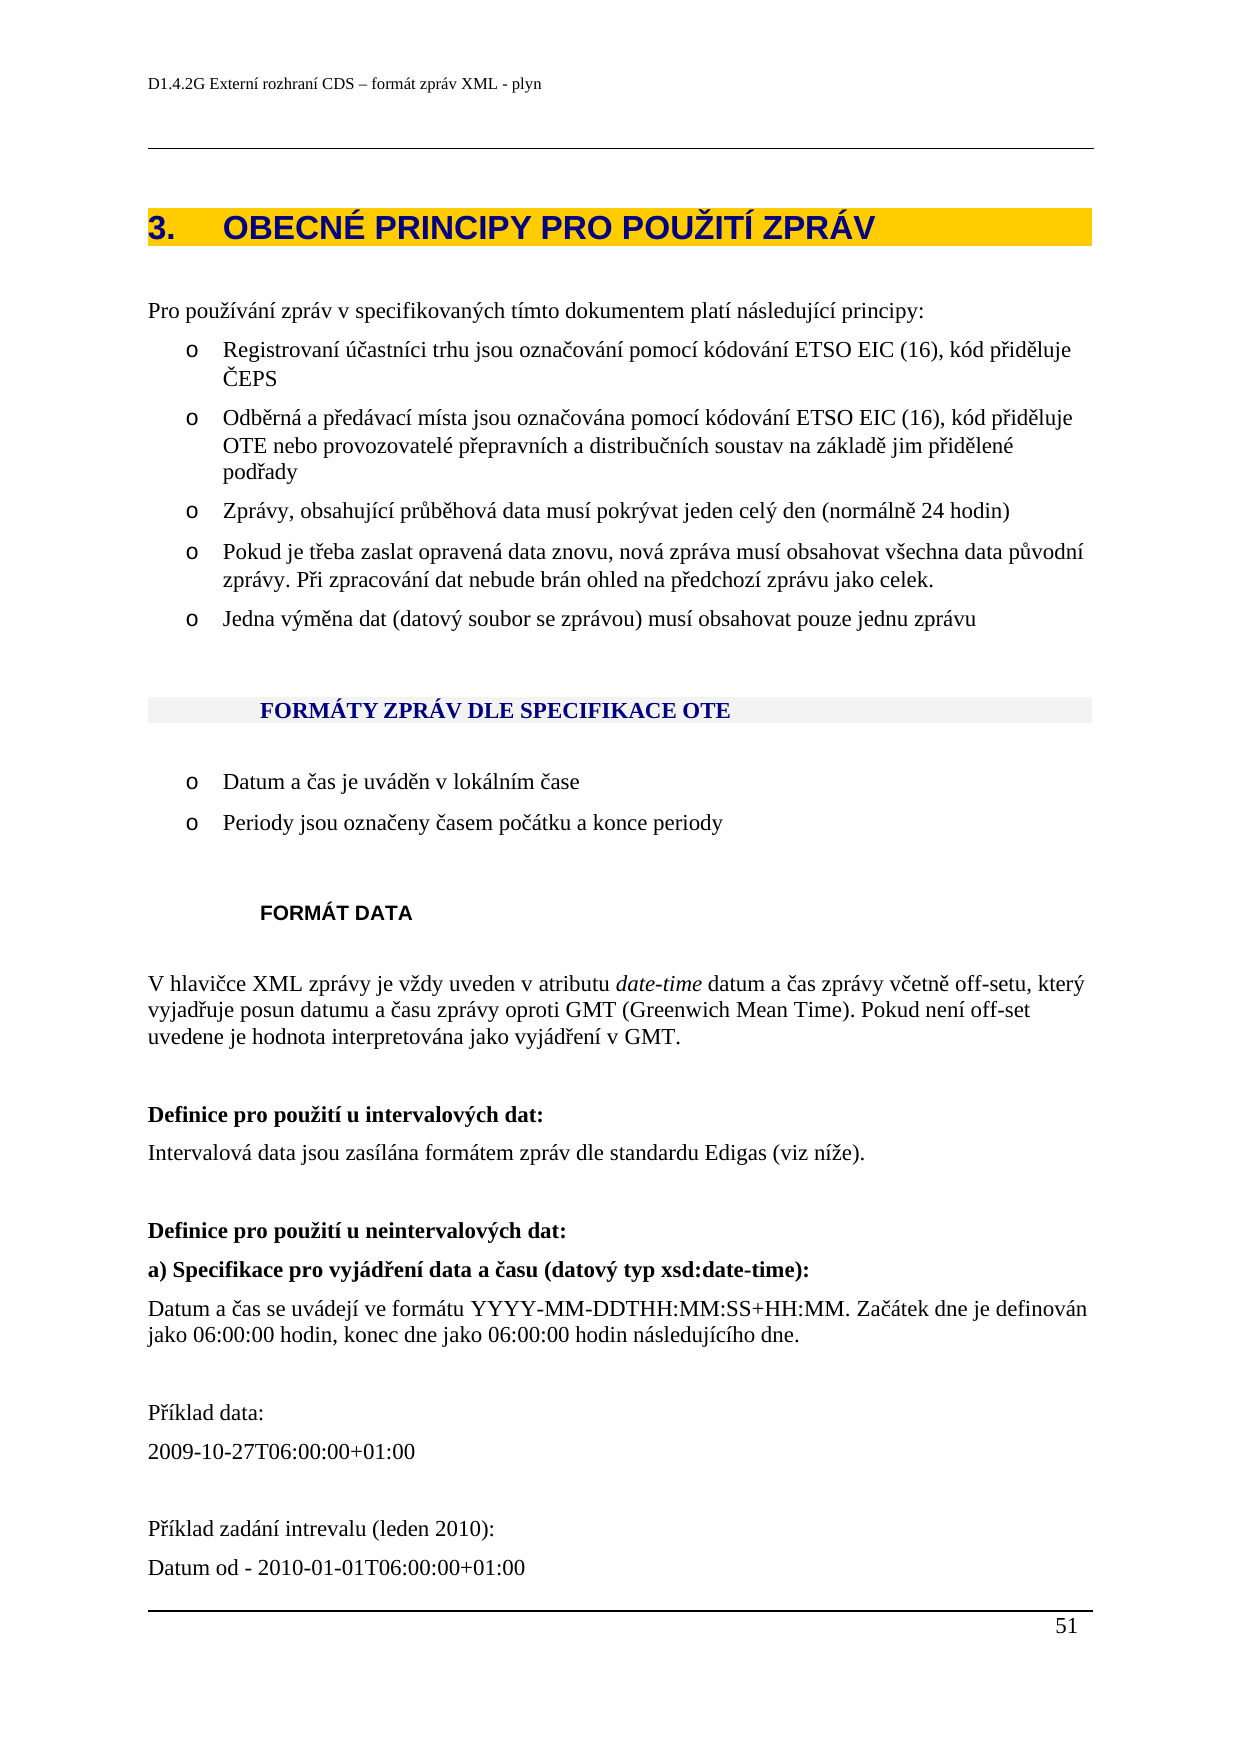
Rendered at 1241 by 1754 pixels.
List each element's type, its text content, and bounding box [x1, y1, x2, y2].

list Pokud je třeba zaslat opravená data znovu, nová zpráva musí obsahovat všechna data původní zprávy. Při zpracování dat nebude brán ohled na předchozí zprávu jako celek. [185, 538, 1092, 592]
text Příklad data: [148, 1399, 1092, 1425]
text V hlavičce XML zprávy je vždy uveden v atributu date-time datum a čas zprávy včetně off-setu, který vyjadřuje posun datumu a času zprávy oproti GMT (Greenwich Mean Time). Pokud není off-set uvedene je hodnota interpretována jako vyjádření v GMT. [148, 970, 1092, 1049]
text Datum a čas se uvádejí ve formátu YYYY-MM-DDTHH:MM:SS+HH:MM. Začátek dne je definován jako 06:00:00 hodin, konec dne jako 06:00:00 hodin následujícího dne. [148, 1295, 1092, 1348]
list Datum a čas je uváděn v lokálním čase [185, 768, 1092, 797]
list Jedna výměna dat (datový soubor se zprávou) musí obsahovat pouze jednu zprávu [185, 605, 1092, 633]
list Zprávy, obsahující průběhová data musí pokrývat jeden celý den (normálně 24 hodin) [185, 497, 1092, 525]
text Pro používání zpráv v specifikovaných tímto dokumentem platí následující principy: [148, 298, 1092, 324]
list Periody jsou označeny časem počátku a konce periody [185, 809, 1092, 837]
text Intervalová data jsou zasílána formátem zpráv dle standardu Edigas (viz níže). [148, 1139, 1092, 1166]
text a) Specifikace pro vyjádření data a času (datový typ xsd:date-time): [148, 1256, 1092, 1282]
subtitle Obecné principy pro použití zpráv [148, 208, 1092, 246]
list Odběrná a předávací místa jsou označována pomocí kódování ETSO EIC (16), kód přiděluje OTE nebo provozovatelé přepravních a distribučních soustav na základě jim přidělené podřady [185, 403, 1092, 484]
text 2009-10-27T06:00:00+01:00 [148, 1438, 1092, 1464]
list Registrovaní účastníci trhu jsou označování pomocí kódování ETSO EIC (16), kód přiděluje ČEPS [185, 336, 1092, 391]
text Příklad zadání intrevalu (leden 2010): [148, 1516, 1092, 1542]
text Datum od - 2010-01-01T06:00:00+01:00 [148, 1554, 1092, 1581]
subtitle Formáty zpráv dle specifikace OTE [148, 697, 1092, 723]
text Definice pro použití u neintervalových dat: [148, 1217, 1092, 1243]
subtitle Formát data [260, 901, 1092, 925]
text Definice pro použití u intervalových dat: [148, 1101, 1092, 1127]
